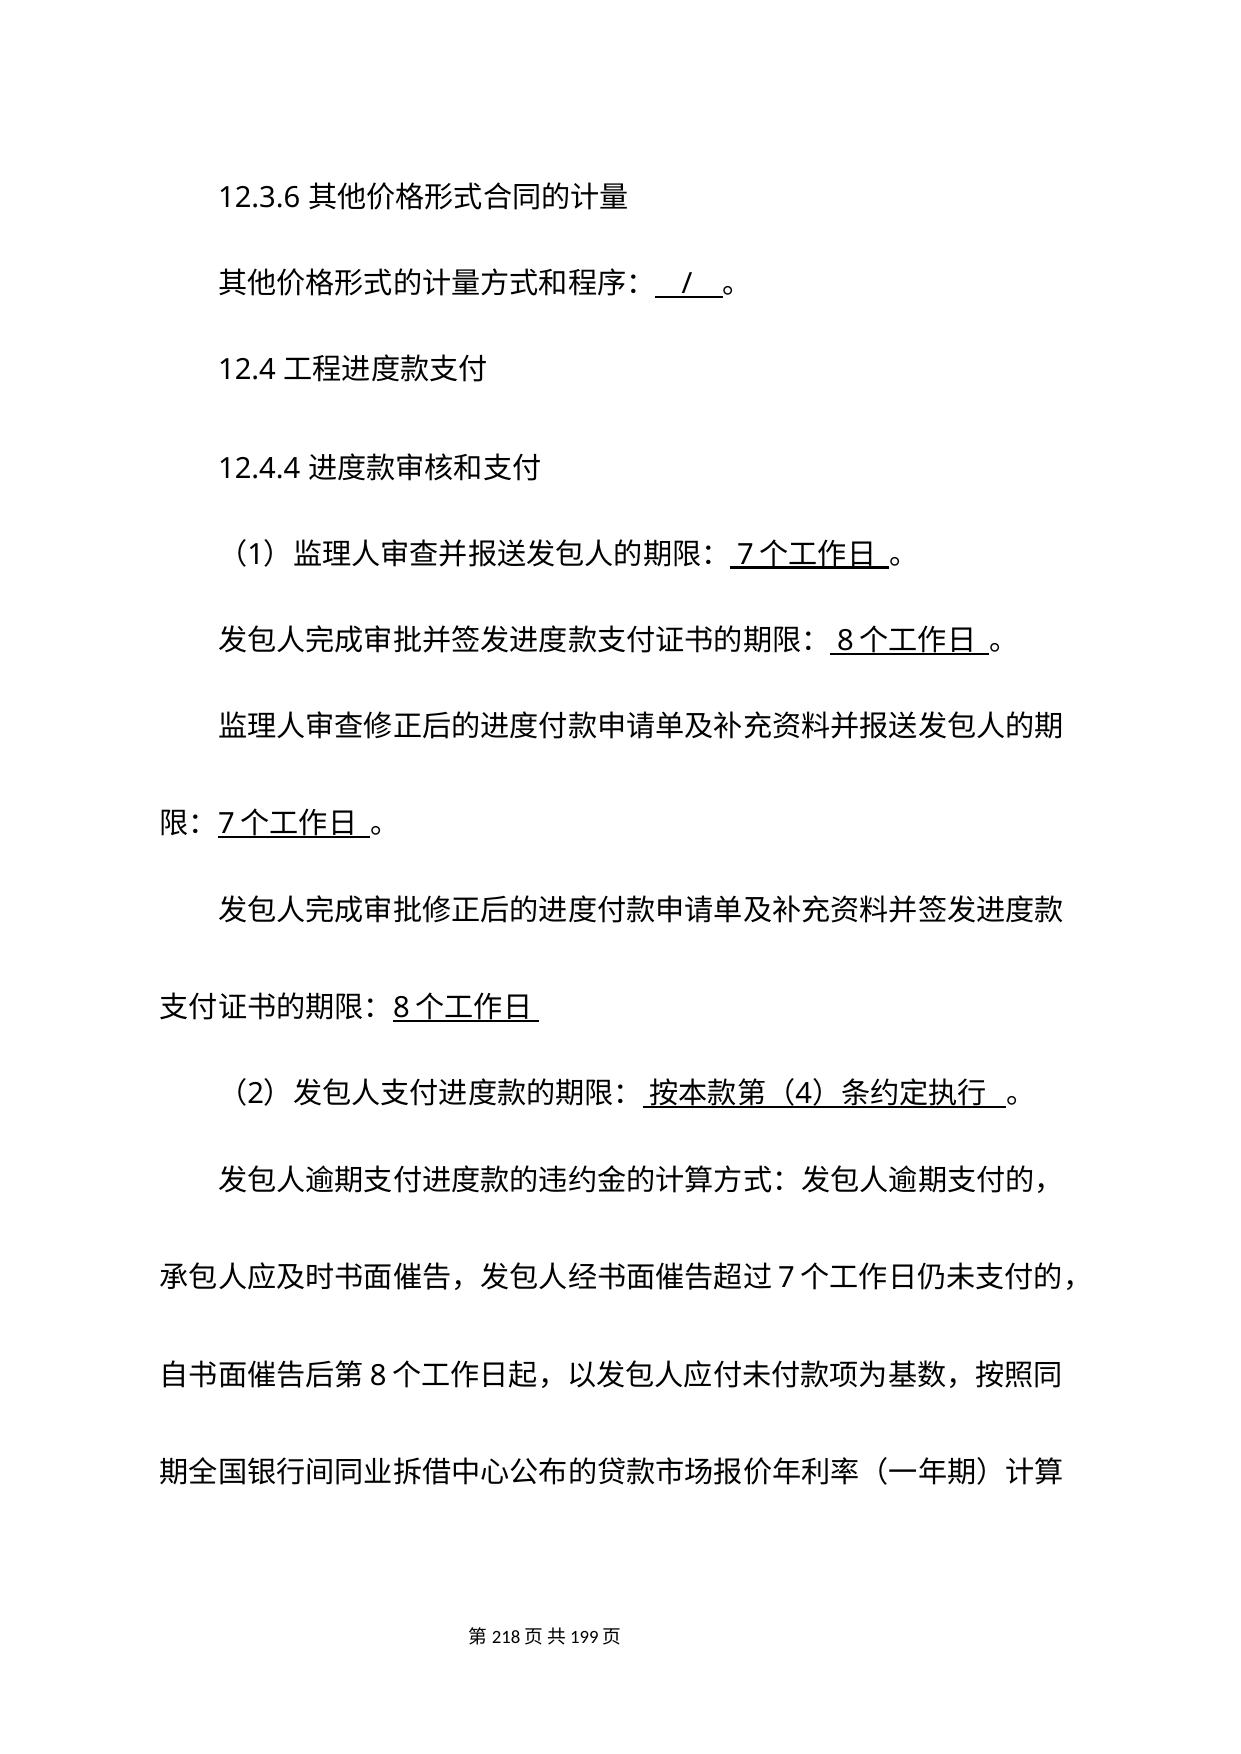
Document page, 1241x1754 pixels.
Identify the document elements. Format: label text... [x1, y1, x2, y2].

text 12.4.4 进度款审核和支付 [159, 433, 1078, 498]
text 12.4 工程进度款支付 [159, 334, 1078, 399]
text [159, 1145, 1078, 1502]
text 12.3.6 其他价格形式合同的计量 [159, 162, 1078, 227]
text 监理人审查修正后的进度付款申请单及补充资料并报送发包人的期限：7个工作日 。 [159, 691, 1078, 854]
text 发包人完成审批并签发进度款支付证书的期限： 8个工作日 。 [159, 605, 1078, 670]
text （2）发包人支付进度款的期限： 按本款第（4）条约定执行 。 [159, 1059, 1078, 1124]
text （1）监理人审查并报送发包人的期限： 7个工作日 。 [159, 519, 1078, 584]
text 发包人完成审批修正后的进度付款申请单及补充资料并签发进度款支付证书的期限：8个工作日 [159, 875, 1078, 1037]
text 其他价格形式的计量方式和程序： / 。 [159, 248, 1078, 313]
